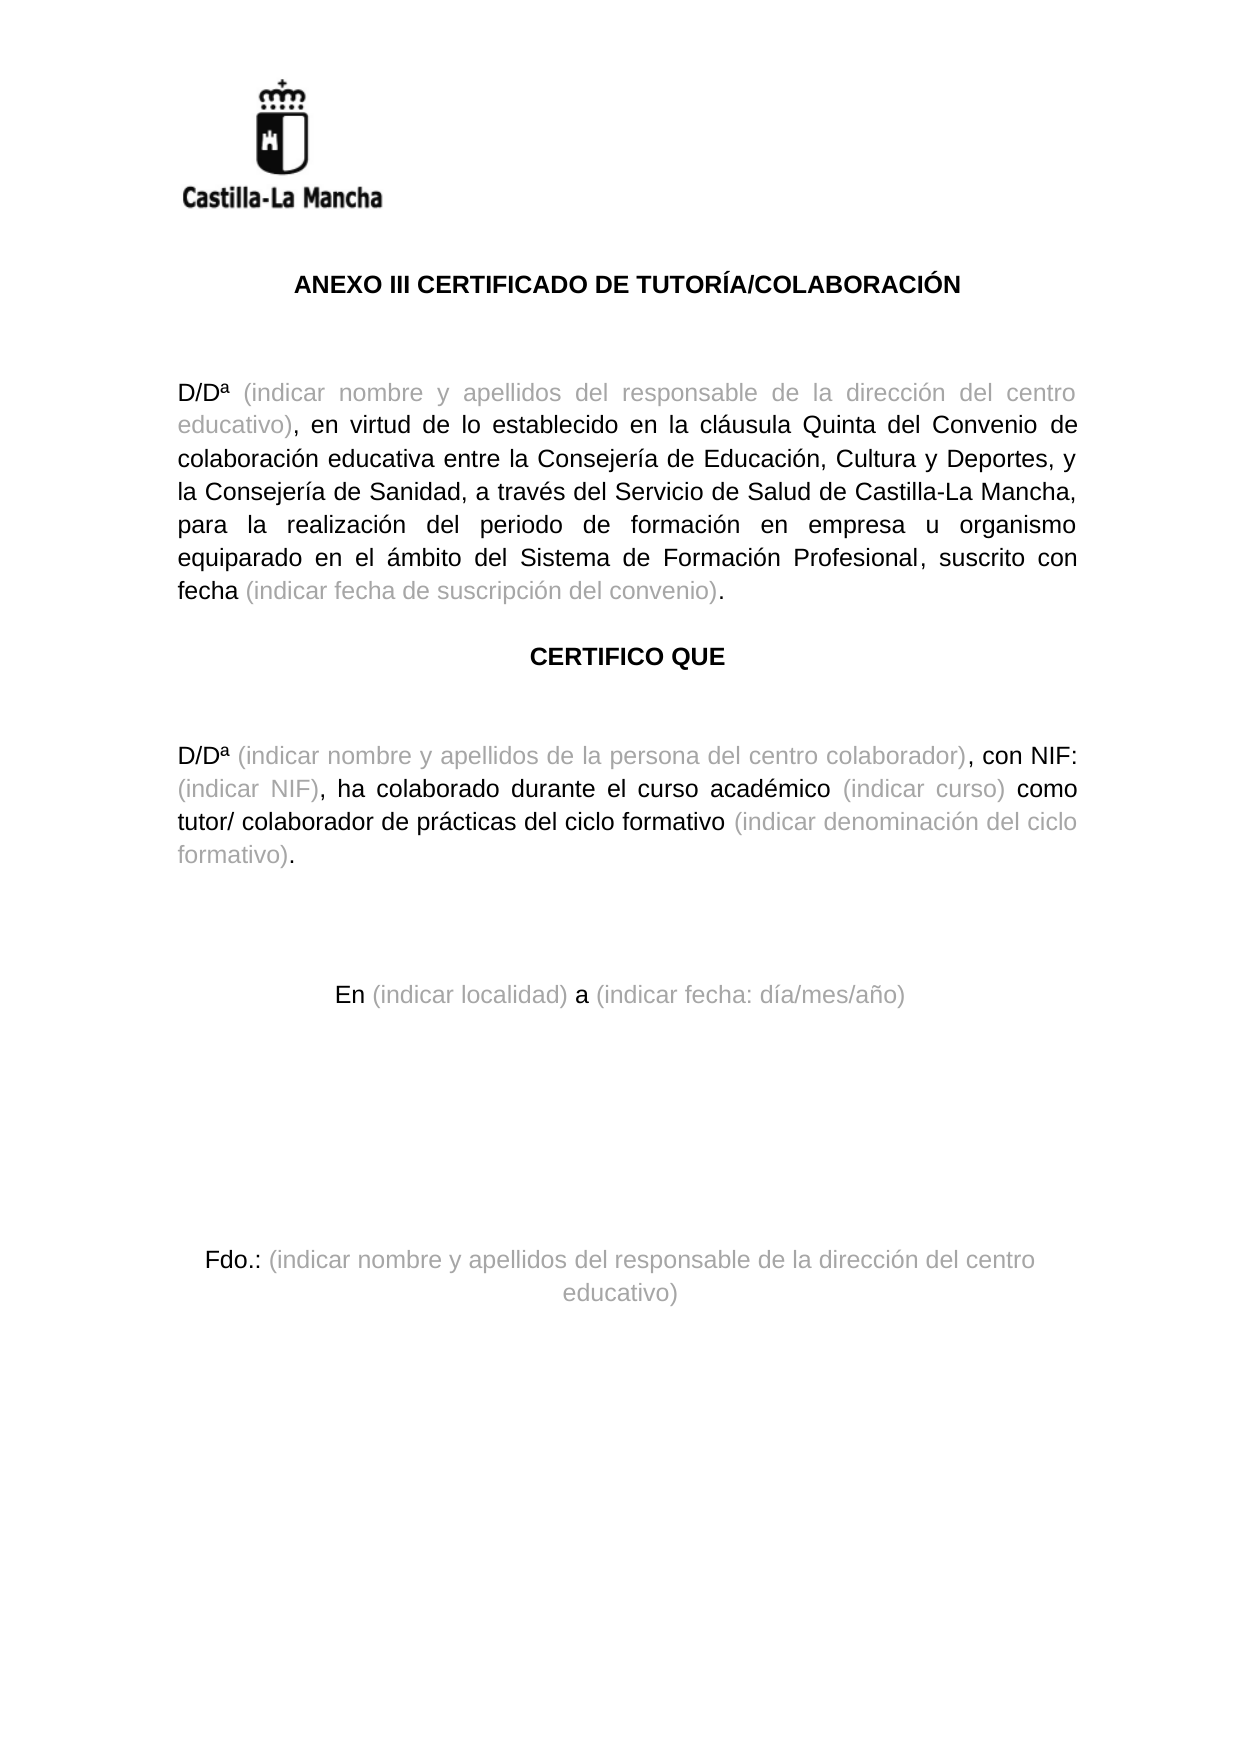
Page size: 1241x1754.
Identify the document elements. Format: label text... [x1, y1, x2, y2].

text D/Dª (indicar nombre y apellidos de la persona del centro colaborador), con NIF: (indicar NIF), ha colaborado durante el curso académico (indicar curso) como tutor/ colaborador de prácticas del ciclo formativo (indicar denominación del ciclo formativo). [177, 741, 1078, 868]
text ANEXO III CERTIFICADO DE TUTORÍA/COLABORACIÓN [177, 270, 1078, 298]
text D/Dª (indicar nombre y apellidos del responsable de la dirección del centro educativo), en virtud de lo establecido en la cláusula Quinta del Convenio de colaboración educativa entre la Consejería de Educación, Cultura y Deportes, y la Consejería de Sanidad, a través del Servicio de Salud de Castilla-La Mancha, para la realización del periodo de formación en empresa u organismo equiparado en el ámbito del Sistema de Formación Profesional, suscrito con fecha (indicar fecha de suscripción del convenio). [177, 377, 1078, 604]
text Fdo.: (indicar nombre y apellidos del responsable de la dirección del centro educativo) [177, 1245, 1063, 1306]
text CERTIFICO QUE [177, 642, 1078, 670]
text En (indicar localidad) a (indicar fecha: día/mes/año) [177, 981, 1063, 1009]
picture [177, 73, 390, 216]
